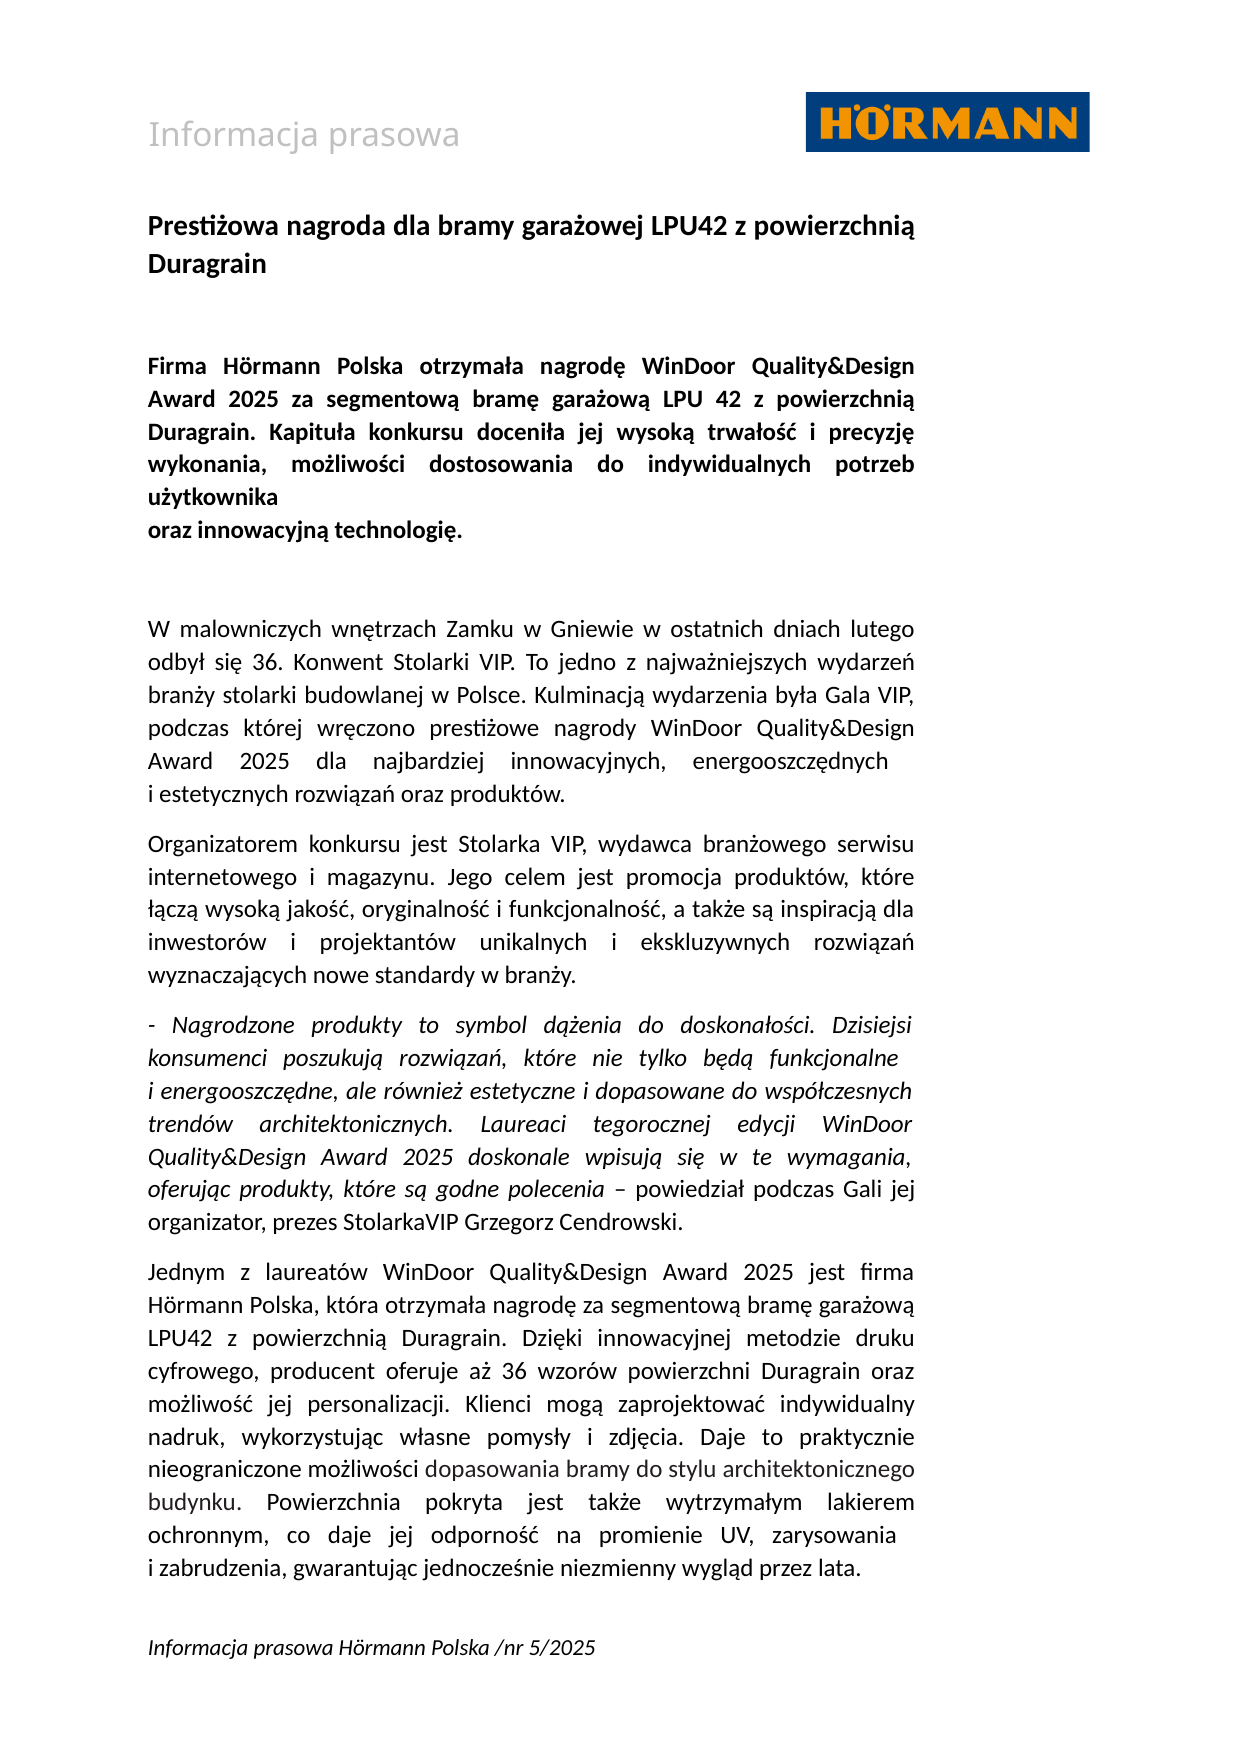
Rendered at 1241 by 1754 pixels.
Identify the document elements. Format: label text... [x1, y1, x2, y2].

text Jednym z laureatów WinDoor Quality&Design Award 2025 jest firma Hörmann Polska, która otrzymała nagrodę za segmentową bramę garażową LPU42 z powierzchnią Duragrain. Dzięki innowacyjnej metodzie druku cyfrowego, producent oferuje aż 36 wzorów powierzchni Duragrain oraz możliwość jej personalizacji. Klienci mogą zaprojektować indywidualny nadruk, wykorzystując własne pomysły i zdjęcia. Daje to praktycznie nieograniczone możliwości dopasowania bramy do stylu architektonicznego budynku. Powierzchnia pokryta jest także wytrzymałym lakierem ochronnym, co daje jej odporność na promienie UV, zarysowania i zabrudzenia, gwarantując jednocześnie niezmienny wygląd przez lata. [148, 1256, 916, 1583]
text - Nagrodzone produkty to symbol dążenia do doskonałości. Dzisiejsi konsumenci poszukują rozwiązań, które nie tylko będą funkcjonalne i energooszczędne, ale również estetyczne i dopasowane do współczesnych trendów architektonicznych. Laureaci tegorocznej edycji WinDoor Quality&Design Award 2025 doskonale wpisują się w te wymagania, oferując produkty, które są godne polecenia – powiedział podczas Gali jej organizator, prezes StolarkaVIP Grzegorz Cendrowski. [148, 1009, 916, 1237]
text W malowniczych wnętrzach Zamku w Gniewie w ostatnich dniach lutego odbył się 36. Konwent Stolarki VIP. To jedno z najważniejszych wydarzeń branży stolarki budowlanej w Polsce. Kulminacją wydarzenia była Gala VIP, podczas której wręczono prestiżowe nagrody WinDoor Quality&Design Award 2025 dla najbardziej innowacyjnych, energooszczędnych i estetycznych rozwiązań oraz produktów. [148, 614, 916, 809]
picture [805, 92, 1090, 152]
text Organizatorem konkursu jest Stolarka VIP, wydawca branżowego serwisu internetowego i magazynu. Jego celem jest promocja produktów, które łączą wysoką jakość, oryginalność i funkcjonalność, a także są inspiracją dla inwestorów i projektantów unikalnych i ekskluzywnych rozwiązań wyznaczających nowe standardy w branży. [148, 828, 916, 990]
text Prestiżowa nagroda dla bramy garażowej LPU42 z powierzchnią Duragrain [148, 207, 916, 281]
text Firma Hörmann Polska otrzymała nagrodę WinDoor Quality&Design Award 2025 za segmentową bramę garażową LPU 42 z powierzchnią Duragrain. Kapituła konkursu doceniła jej wysoką trwałość i precyzję wykonania, możliwości dostosowania do indywidualnych potrzeb użytkownika oraz innowacyjną technologię. [148, 350, 916, 545]
